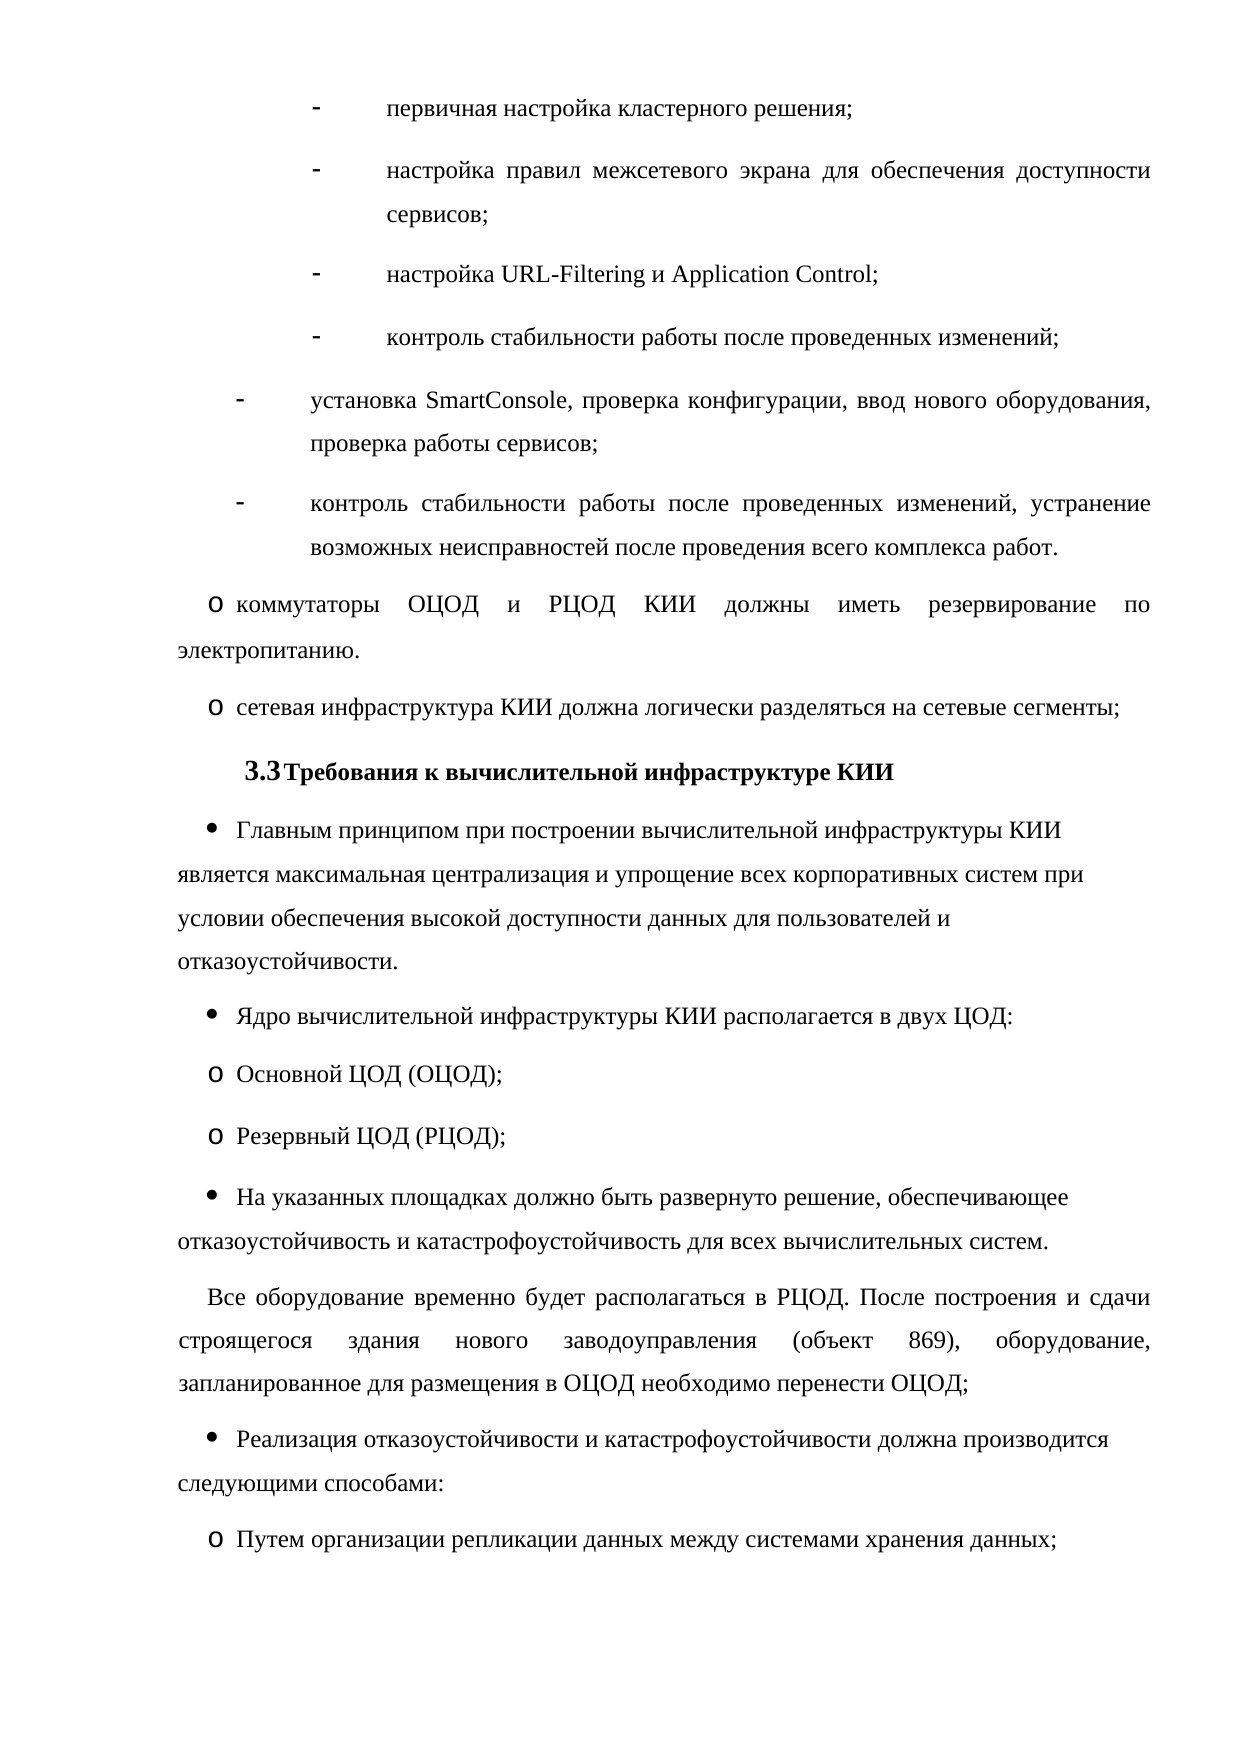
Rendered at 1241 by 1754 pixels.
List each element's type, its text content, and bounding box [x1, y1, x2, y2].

list Требования к вычислительной инфраструктуре КИИ [244, 753, 1152, 786]
list сетевая инфраструктура КИИ должна логически разделяться на сетевые сегменты; [177, 691, 1152, 724]
list Главным принципом при построении вычислительной инфраструктуры КИИ является максимальная централизация и упрощение всех корпоративных систем при условии обеспечения высокой доступности данных для пользователей и отказоустойчивости. [177, 816, 1152, 974]
list коммутаторы ОЦОД и РЦОД КИИ должны иметь резервирование по электропитанию. [177, 588, 1152, 664]
list контроль стабильности работы после проведенных изменений, устранение возможных неисправностей после проведения всего комплекса работ. [235, 484, 1152, 561]
list установка SmartConsole, проверка конфигурации, ввод нового оборудования, проверка работы сервисов; [235, 381, 1152, 457]
text Все оборудование временно будет располагаться в РЦОД. После построения и сдачи строящегося здания нового заводоуправления (объект 869), оборудование, запланированное для размещения в ОЦОД необходимо перенести ОЦОД; [178, 1282, 1152, 1397]
list настройка правил межсетевого экрана для обеспечения доступности сервисов; [311, 151, 1152, 228]
list На указанных площадках должно быть развернуто решение, обеспечивающее отказоустойчивость и катастрофоустойчивость для всех вычислительных систем. [177, 1182, 1152, 1255]
list настройка URL-Filtering и Application Control; [311, 255, 1152, 288]
list контроль стабильности работы после проведенных изменений; [311, 318, 1152, 351]
list первичная настройка кластерного решения; [311, 89, 1152, 122]
list Ядро вычислительной инфраструктуры КИИ располагается в двух ЦОД: [177, 1001, 1152, 1031]
list Основной ЦОД (ОЦОД); [177, 1058, 1152, 1091]
list Путем организации репликации данных между системами хранения данных; [177, 1524, 1152, 1557]
list Резервный ЦОД (РЦОД); [177, 1120, 1152, 1153]
list Реализация отказоустойчивости и катастрофоустойчивости должна производится следующими способами: [177, 1424, 1152, 1497]
